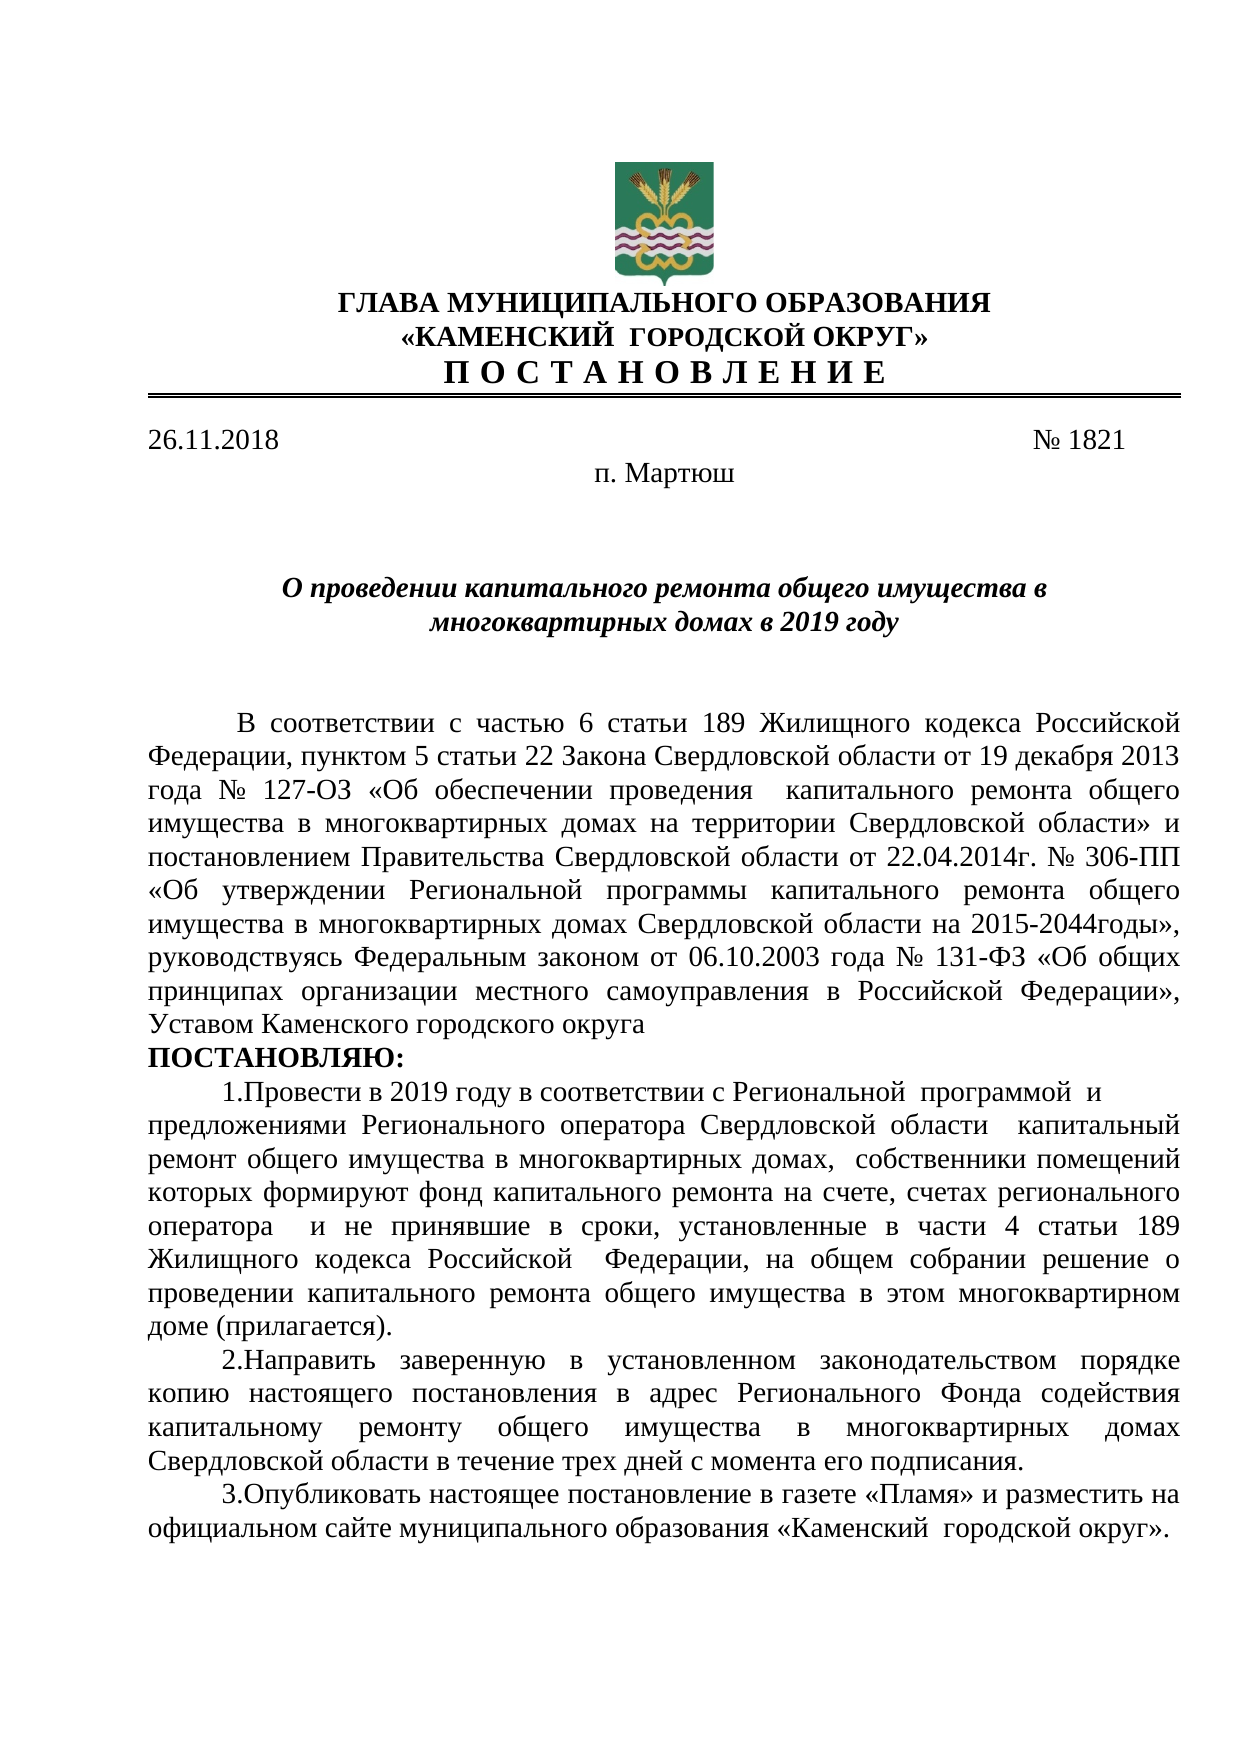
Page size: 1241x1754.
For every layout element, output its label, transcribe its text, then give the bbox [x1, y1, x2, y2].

text 1.Провести в 2019 году в соответствии с Региональной программой и [148, 1074, 1181, 1107]
text 2.Направить заверенную в установленном законодательством порядке копию настоящего постановления в адрес Регионального Фонда содействия капитальному ремонту общего имущества в многоквартирных домах Свердловской области в течение трех дней с момента его подписания. [148, 1342, 1181, 1476]
subtitle ПОСТАНОВЛЕНИЕ [148, 353, 1181, 393]
text предложениями Регионального оператора Свердловской области капитальный ремонт общего имущества в многоквартирных домах, собственники помещений которых формируют фонд капитального ремонта на счете, счетах регионального оператора и не принявшие в сроки, установленные в части 4 статьи 189 Жилищного кодекса Российской Федерации, на общем собрании решение о проведении капитального ремонта общего имущества в этом многоквартирном доме (прилагается). [148, 1107, 1181, 1342]
text ГЛАВА МУНИЦИПАЛЬНОГО ОБРАЗОВАНИЯ [148, 286, 1181, 319]
text В соответствии с частью 6 статьи 189 Жилищного кодекса Российской Федерации, пунктом 5 статьи 22 Закона Свердловской области от 19 декабря 2013 года № 127-ОЗ «Об обеспечении проведения капитального ремонта общего имущества в многоквартирных домах на территории Свердловской области» и постановлением Правительства Свердловской области от 22.04.2014г. № 306-ПП «Об утверждении Региональной программы капитального ремонта общего имущества в многоквартирных домах Свердловской области на 2015-2044годы», руководствуясь Федеральным законом от 06.10.2003 года № 131-ФЗ «Об общих принципах организации местного самоуправления в Российской Федерации», Уставом Каменского городского округа [148, 705, 1181, 1040]
text многоквартирных домах в 2019 году [148, 604, 1181, 638]
text ПОСТАНОВЛЯЮ: [148, 1040, 1181, 1074]
text О проведении капитального ремонта общего имущества в [148, 571, 1181, 604]
text п. Мартюш [148, 455, 1181, 489]
text 3.Опубликовать настоящее постановление в газете «Пламя» и разместить на официальном сайте муниципального образования «Каменский городской округ». [148, 1476, 1181, 1543]
picture [615, 162, 714, 286]
text «КАМЕНСКИЙ ГОРОДСКОЙ ОКРУГ» [148, 319, 1181, 353]
text 26.11.2018 № 1821 [148, 422, 1181, 455]
